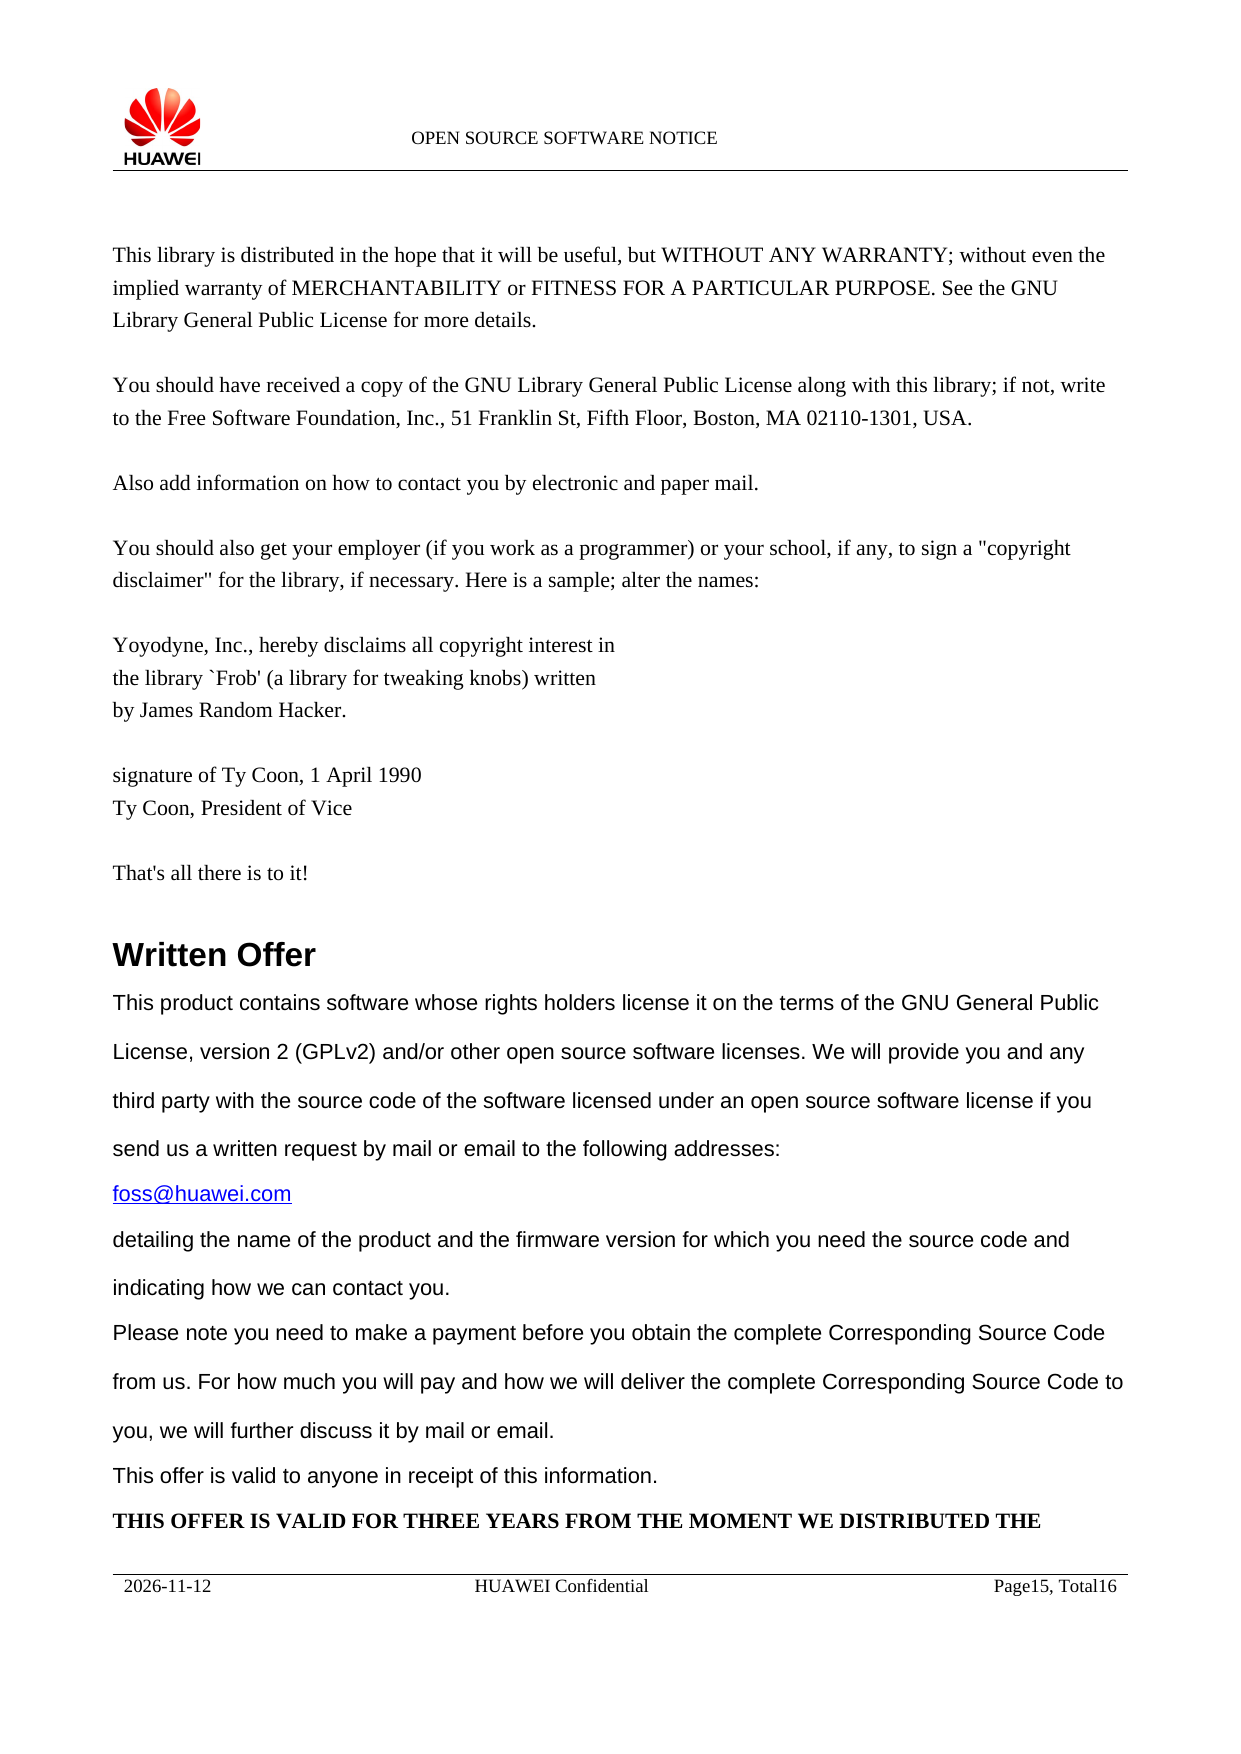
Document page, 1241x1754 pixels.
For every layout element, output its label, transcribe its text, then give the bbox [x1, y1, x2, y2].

text This product contains software whose rights holders license it on the terms of the GNU General Public License, version 2 (GPLv2) and/or other open source software licenses. We will provide you and any third party with the source code of the software licensed under an open source software license if you send us a written request by mail or email to the following addresses: [112, 986, 1128, 1165]
text You should have received a copy of the GNU Library General Public License along with this library; if not, write to the Free Software Foundation, Inc., 51 Franklin St, Fifth Floor, Boston, MA 02110-1301, USA. [112, 369, 1128, 434]
text Written Offer [112, 921, 1128, 986]
text by James Random Hacker. [112, 694, 1128, 726]
text Ty Coon, President of Vice [112, 791, 1128, 824]
text This offer is valid for three years from the moment we distributed the product or firmware . [112, 1504, 1128, 1537]
text You should also get your employer (if you work as a programmer) or your school, if any, to sign a "copyright disclaimer" for the library, if necessary. Here is a sample; alter the names: [112, 531, 1128, 596]
text signature of Ty Coon, 1 April 1990 [112, 759, 1128, 791]
text Also add information on how to contact you by electronic and paper mail. [112, 466, 1128, 499]
text This library is distributed in the hope that it will be useful, but WITHOUT ANY WARRANTY; without even the implied warranty of MERCHANTABILITY or FITNESS FOR A PARTICULAR PURPOSE. See the GNU Library General Public License for more details. [112, 239, 1128, 336]
text the library `Frob' (a library for tweaking knobs) written [112, 661, 1128, 694]
text detailing the name of the product and the firmware version for which you need the source code and indicating how we can contact you. [112, 1223, 1128, 1304]
text foss@huawei.com [112, 1178, 1128, 1210]
text This offer is valid to anyone in receipt of this information. [112, 1459, 1128, 1492]
picture [124, 88, 201, 165]
text That's all there is to it! [112, 856, 1128, 889]
text Yoyodyne, Inc., hereby disclaims all copyright interest in [112, 629, 1128, 661]
text Please note you need to make a payment before you obtain the complete Corresponding Source Code from us. For how much you will pay and how we will deliver the complete Corresponding Source Code to you, we will further discuss it by mail or email. [112, 1317, 1128, 1447]
